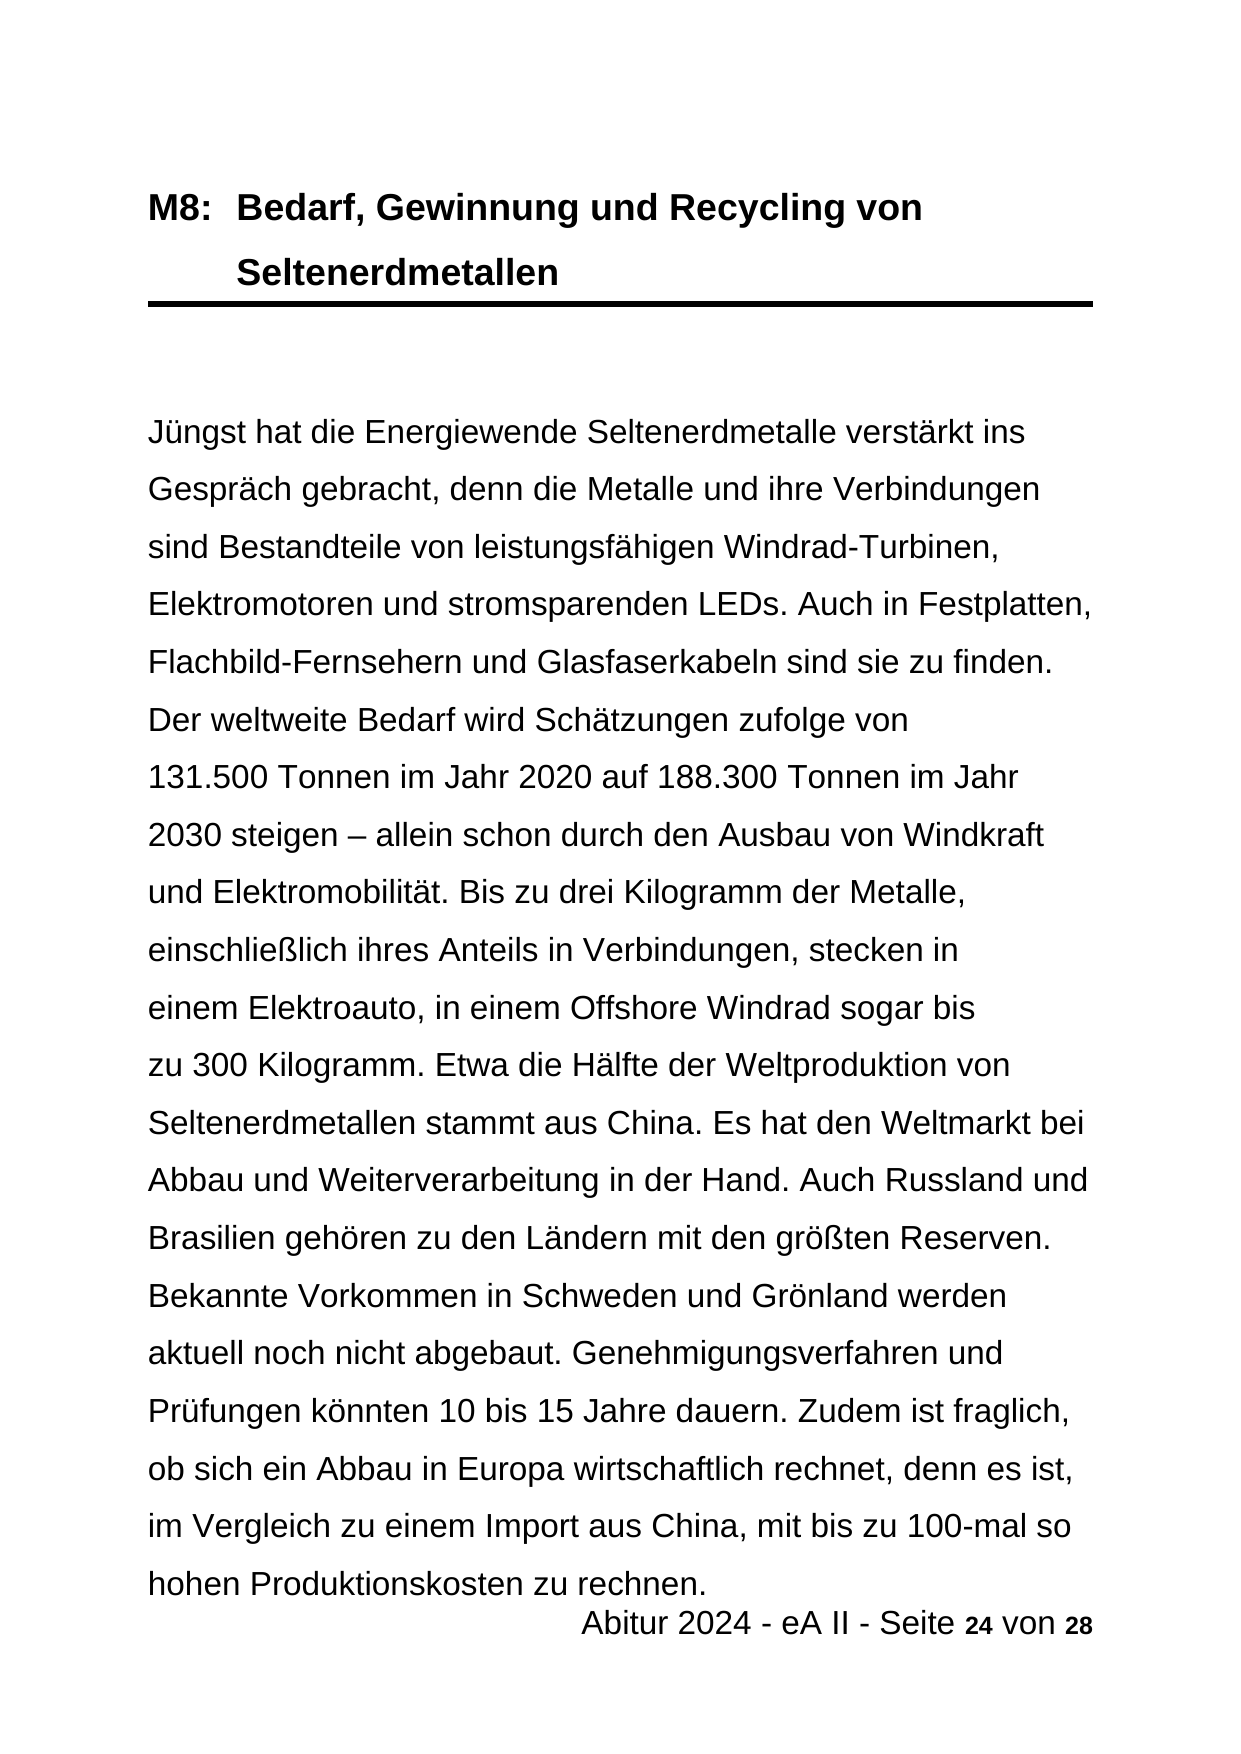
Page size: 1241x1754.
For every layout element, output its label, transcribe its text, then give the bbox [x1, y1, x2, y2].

text Jüngst hat die Energiewende Seltenerdmetalle verstärkt ins Gespräch gebracht, denn die Metalle und ihre Verbindungen sind Bestandteile von leistungsfähigen Windrad-Turbinen, Elektromotoren und stromsparenden LEDs. Auch in Festplatten, Flachbild-Fernsehern und Glasfaserkabeln sind sie zu finden. Der weltweite Bedarf wird Schätzungen zufolge von 131.500 Tonnen im Jahr 2020 auf 188.300 Tonnen im Jahr 2030 steigen – allein schon durch den Ausbau von Windkraft und Elektromobilität. Bis zu drei Kilogramm der Metalle, einschließlich ihres Anteils in Verbindungen, stecken in einem Elektroauto, in einem Offshore Windrad sogar bis zu 300 Kilogramm. Etwa die Hälfte der Weltproduktion von Seltenerdmetallen stammt aus China. Es hat den Weltmarkt bei Abbau und Weiterverarbeitung in der Hand. Auch Russland und Brasilien gehören zu den Ländern mit den größten Reserven. Bekannte Vorkommen in Schweden und Grönland werden aktuell noch nicht abgebaut. Genehmigungsverfahren und Prüfungen könnten 10 bis 15 Jahre dauern. Zudem ist fraglich, ob sich ein Abbau in Europa wirtschaftlich rechnet, denn es ist, im Vergleich zu einem Import aus China, mit bis zu 100-mal so hohen Produktionskosten zu rechnen. [148, 412, 1093, 1602]
subtitle M8: Bedarf, Gewinnung und Recycling von Seltenerdmetallen [148, 185, 1093, 301]
